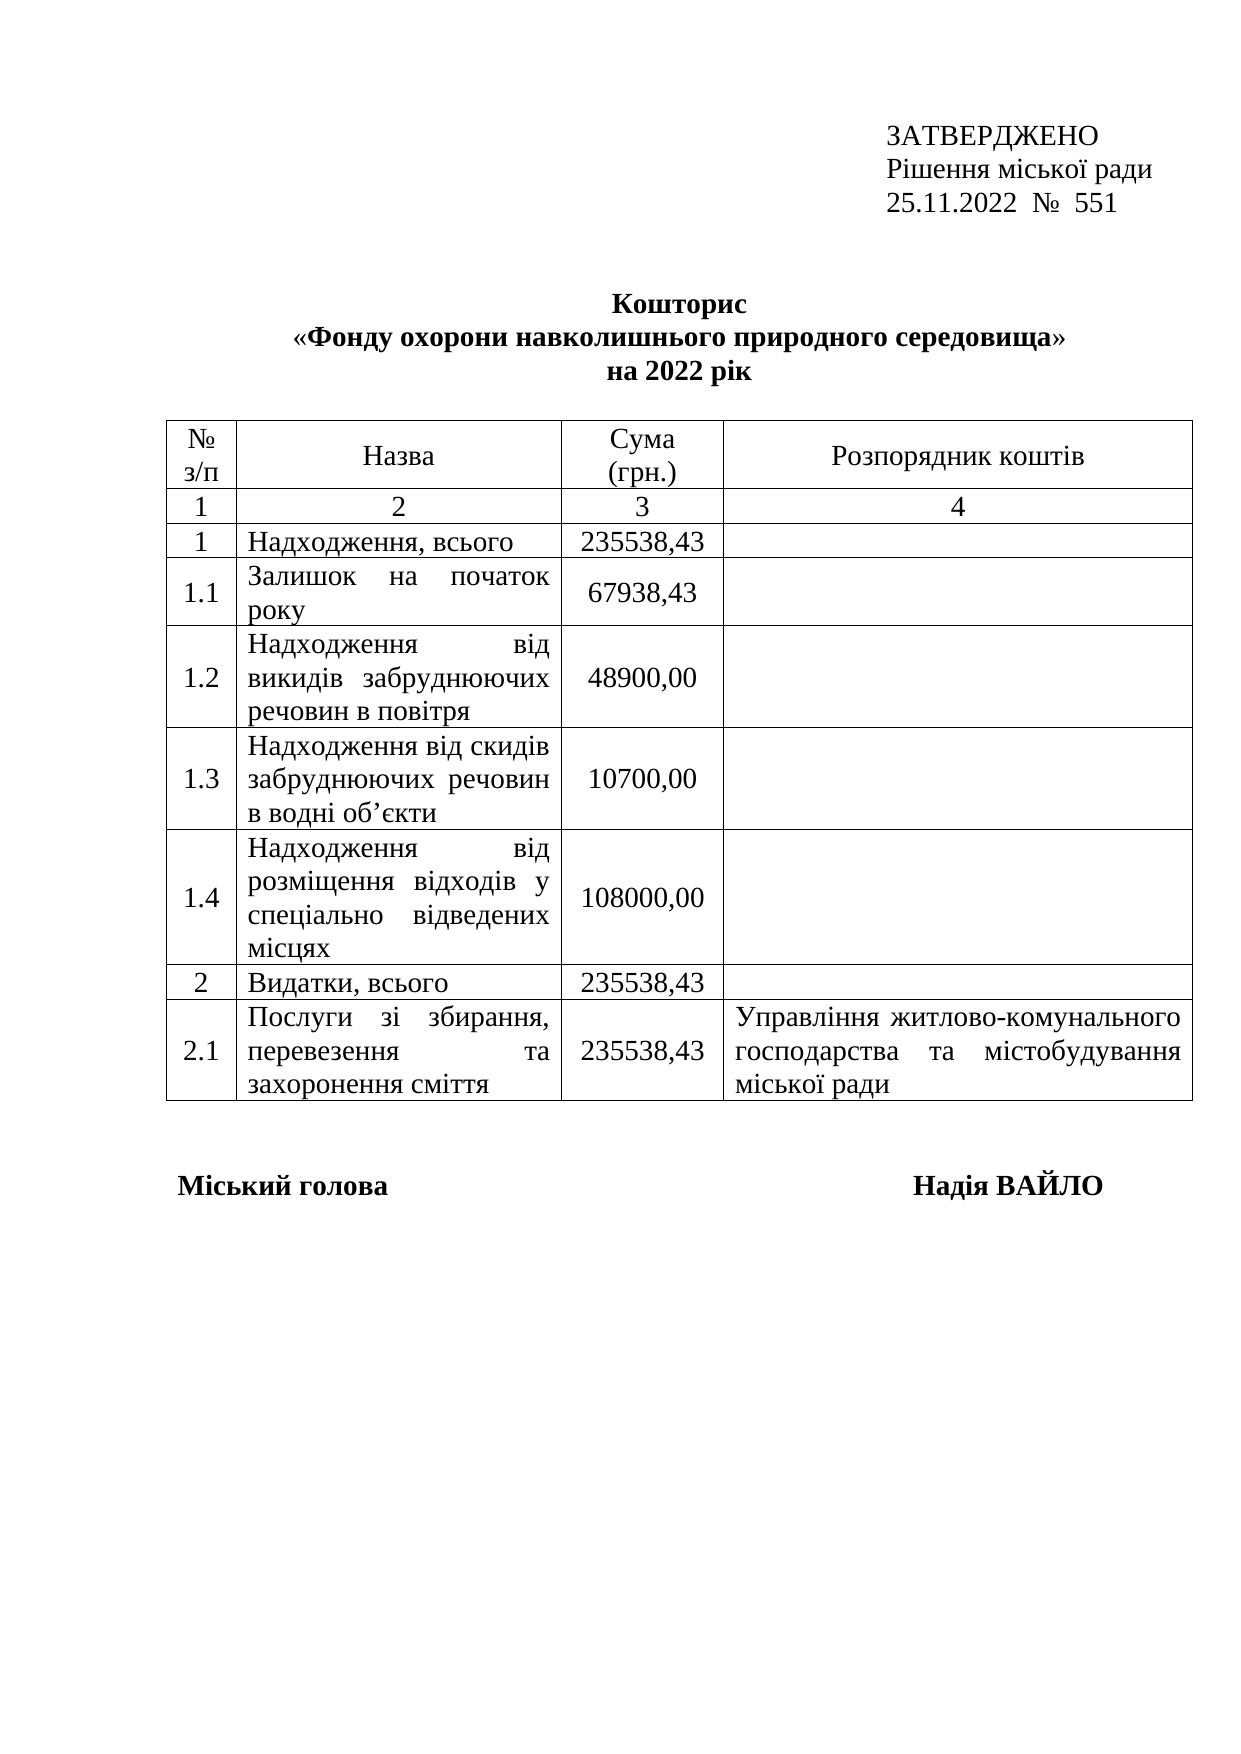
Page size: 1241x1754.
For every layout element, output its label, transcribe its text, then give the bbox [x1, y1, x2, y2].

text на 2022 рік [177, 353, 1181, 386]
table_header Назва [237, 421, 561, 488]
table_cell 2 [167, 965, 236, 998]
table_cell 67938,43 [562, 558, 723, 625]
table_header № з/п [167, 421, 236, 488]
table_header Розпорядник коштів [724, 421, 1192, 488]
text ЗАТВЕРДЖЕНО [886, 118, 1181, 152]
text Міський голова Надія ВАЙЛО [177, 1168, 1181, 1202]
text Рішення міської ради [886, 152, 1181, 185]
table_cell 235538,43 [562, 524, 723, 557]
table_cell 1 [167, 489, 236, 523]
text «Фонду охорони навколишнього природного середовища» [177, 319, 1181, 353]
table_cell 1 [167, 524, 236, 557]
table_cell 48900,00 [562, 626, 723, 727]
table_cell [724, 728, 1192, 829]
table_cell [724, 524, 1192, 557]
table_cell 1.2 [167, 626, 236, 727]
table_cell [724, 830, 1192, 964]
table_header Сума (грн.) [562, 421, 723, 488]
text Кошторис [177, 286, 1181, 319]
table_cell Послуги зі збирання, перевезення та захоронення сміття [237, 1000, 561, 1100]
table_cell 1.3 [167, 728, 236, 829]
table_cell [724, 626, 1192, 727]
table_cell 2 [237, 489, 561, 523]
table_cell Надходження від викидів забруднюючих речовин в повітря [237, 626, 561, 727]
table_cell 10700,00 [562, 728, 723, 829]
table_cell [724, 965, 1192, 998]
text 25.11.2022 № 551 [886, 185, 1181, 219]
table_cell Надходження, всього [237, 524, 561, 557]
table_cell 2.1 [167, 1000, 236, 1100]
table_cell 1.4 [167, 830, 236, 964]
table_cell 108000,00 [562, 830, 723, 964]
table_cell Управління житлово-комунального господарства та містобудування міської ради [724, 1000, 1192, 1100]
table_cell 4 [724, 489, 1192, 523]
table_cell Надходження від скидів забруднюючих речовин в водні об’єкти [237, 728, 561, 829]
table_cell 235538,43 [562, 1000, 723, 1100]
table_cell Залишок на початок року [237, 558, 561, 625]
table_cell Видатки, всього [237, 965, 561, 998]
table_cell [724, 558, 1192, 625]
table_cell 235538,43 [562, 965, 723, 998]
table_cell 3 [562, 489, 723, 523]
table_cell Надходження від розміщення відходів у спеціально відведених місцях [237, 830, 561, 964]
table_cell 1.1 [167, 558, 236, 625]
